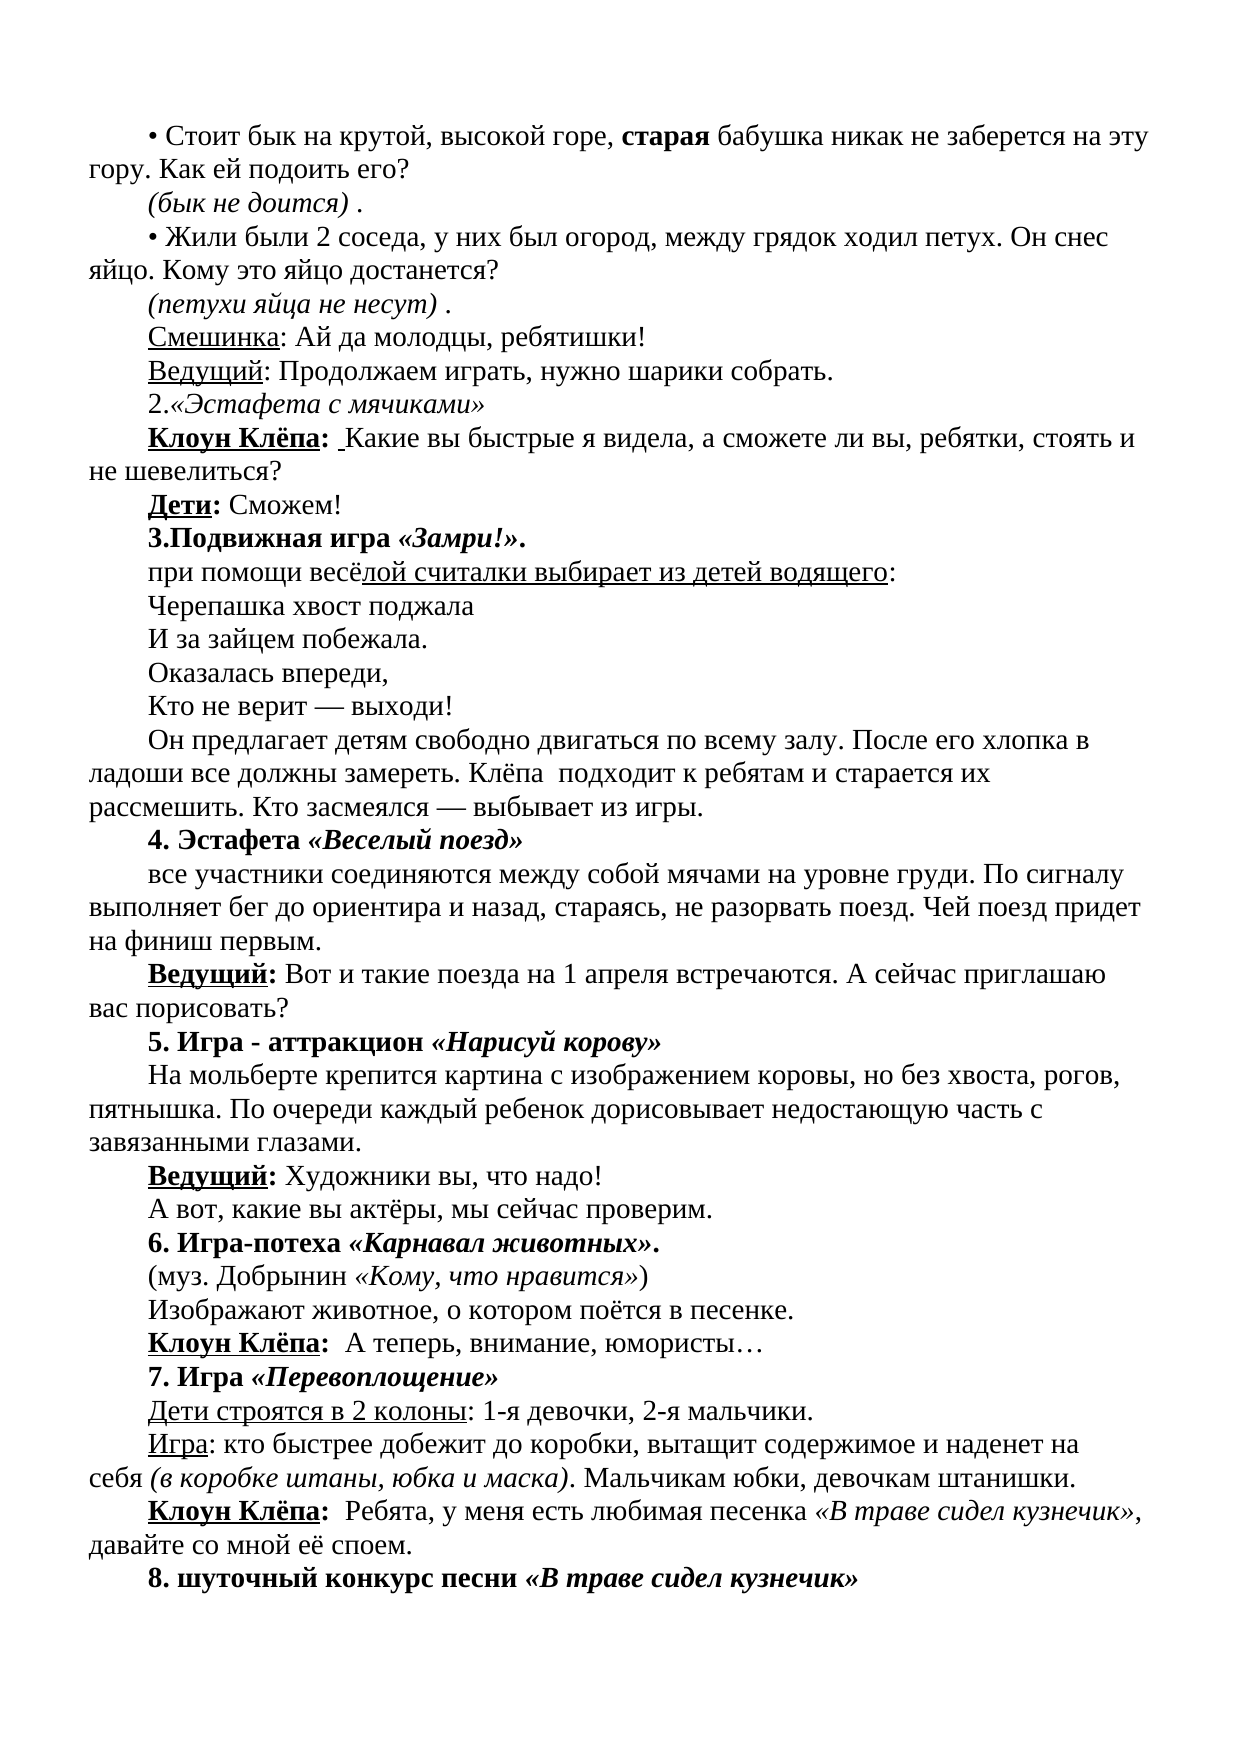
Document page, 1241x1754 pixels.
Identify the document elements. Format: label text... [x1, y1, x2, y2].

text Дети: Сможем! [88, 487, 1152, 521]
text Смешинка: Ай да молодцы, ребятишки! [88, 319, 1152, 353]
text 8. шуточный конкурс песни «В траве сидел кузнечик» [88, 1560, 1152, 1594]
text Кто не верит — выходи! [88, 688, 1152, 722]
text при помощи весёлой считалки выбирает из детей водящего: [88, 554, 1152, 588]
text 7. Игра «Перевоплощение» [88, 1359, 1152, 1393]
text (муз. Добрынин «Кому, что нравится») [88, 1258, 1152, 1292]
text Черепашка хвост поджала [88, 588, 1152, 621]
text Он предлагает детям свободно двигаться по всему залу. После его хлопка в ладоши все должны замереть. Клёпа подходит к ребятам и старается их рассмешить. Кто засмеялся — выбывает из игры. [88, 722, 1152, 822]
text 6. Игра-потеха «Карнавал животных». [88, 1225, 1152, 1258]
text И за зайцем побежала. [88, 621, 1152, 655]
text Дети строятся в 2 колоны: 1-я девочки, 2-я мальчики. [88, 1393, 1152, 1426]
text • Жили были 2 соседа, у них был огород, между грядок ходил петух. Он снес яйцо. Кому это яйцо достанется? [88, 219, 1152, 286]
text Ведущий: Художники вы, что надо! [88, 1158, 1152, 1191]
text Ведущий: Вот и такие поезда на 1 апреля встречаются. А сейчас приглашаю вас порисовать? [88, 957, 1152, 1024]
text Игра: кто быстрее добежит до коробки, вытащит содержимое и наденет на себя (в коробке штаны, юбка и маска). Мальчикам юбки, девочкам штанишки. [88, 1426, 1152, 1493]
text • Стоит бык на крутой, высокой горе, старая бабушка никак не заберется на эту гору. Как ей подоить его? [88, 118, 1152, 185]
text (бык не доится) . [88, 185, 1152, 219]
text Изображают животное, о котором поётся в песенке. [88, 1292, 1152, 1326]
text Клоун Клёпа: Ребята, у меня есть любимая песенка «В траве сидел кузнечик», давайте со мной её споем. [88, 1493, 1152, 1560]
text (петухи яйца не несут) . [88, 286, 1152, 319]
text Клоун Клёпа: А теперь, внимание, юмористы… [88, 1326, 1152, 1359]
text 2.«Эстафета с мячиками» [88, 386, 1152, 420]
text На мольберте крепится картина с изображением коровы, но без хвоста, рогов, пятнышка. По очереди каждый ребенок дорисовывает недостающую часть с завязанными глазами. [88, 1057, 1152, 1158]
text Оказалась впереди, [88, 655, 1152, 688]
text Ведущий: Продолжаем играть, нужно шарики собрать. [88, 353, 1152, 386]
text 3.Подвижная игра «Замри!». [88, 521, 1152, 554]
text 5. Игра - аттракцион «Нарисуй корову» [88, 1024, 1152, 1057]
text все участники соединяются между собой мячами на уровне груди. По сигналу выполняет бег до ориентира и назад, стараясь, не разорвать поезд. Чей поезд придет на финиш первым. [88, 856, 1152, 957]
text Клоун Клёпа: Какие вы быстрые я видела, а сможете ли вы, ребятки, стоять и не шевелиться? [88, 420, 1152, 487]
text 4. Эстафета «Веселый поезд» [88, 822, 1152, 856]
text А вот, какие вы актёры, мы сейчас проверим. [88, 1191, 1152, 1225]
